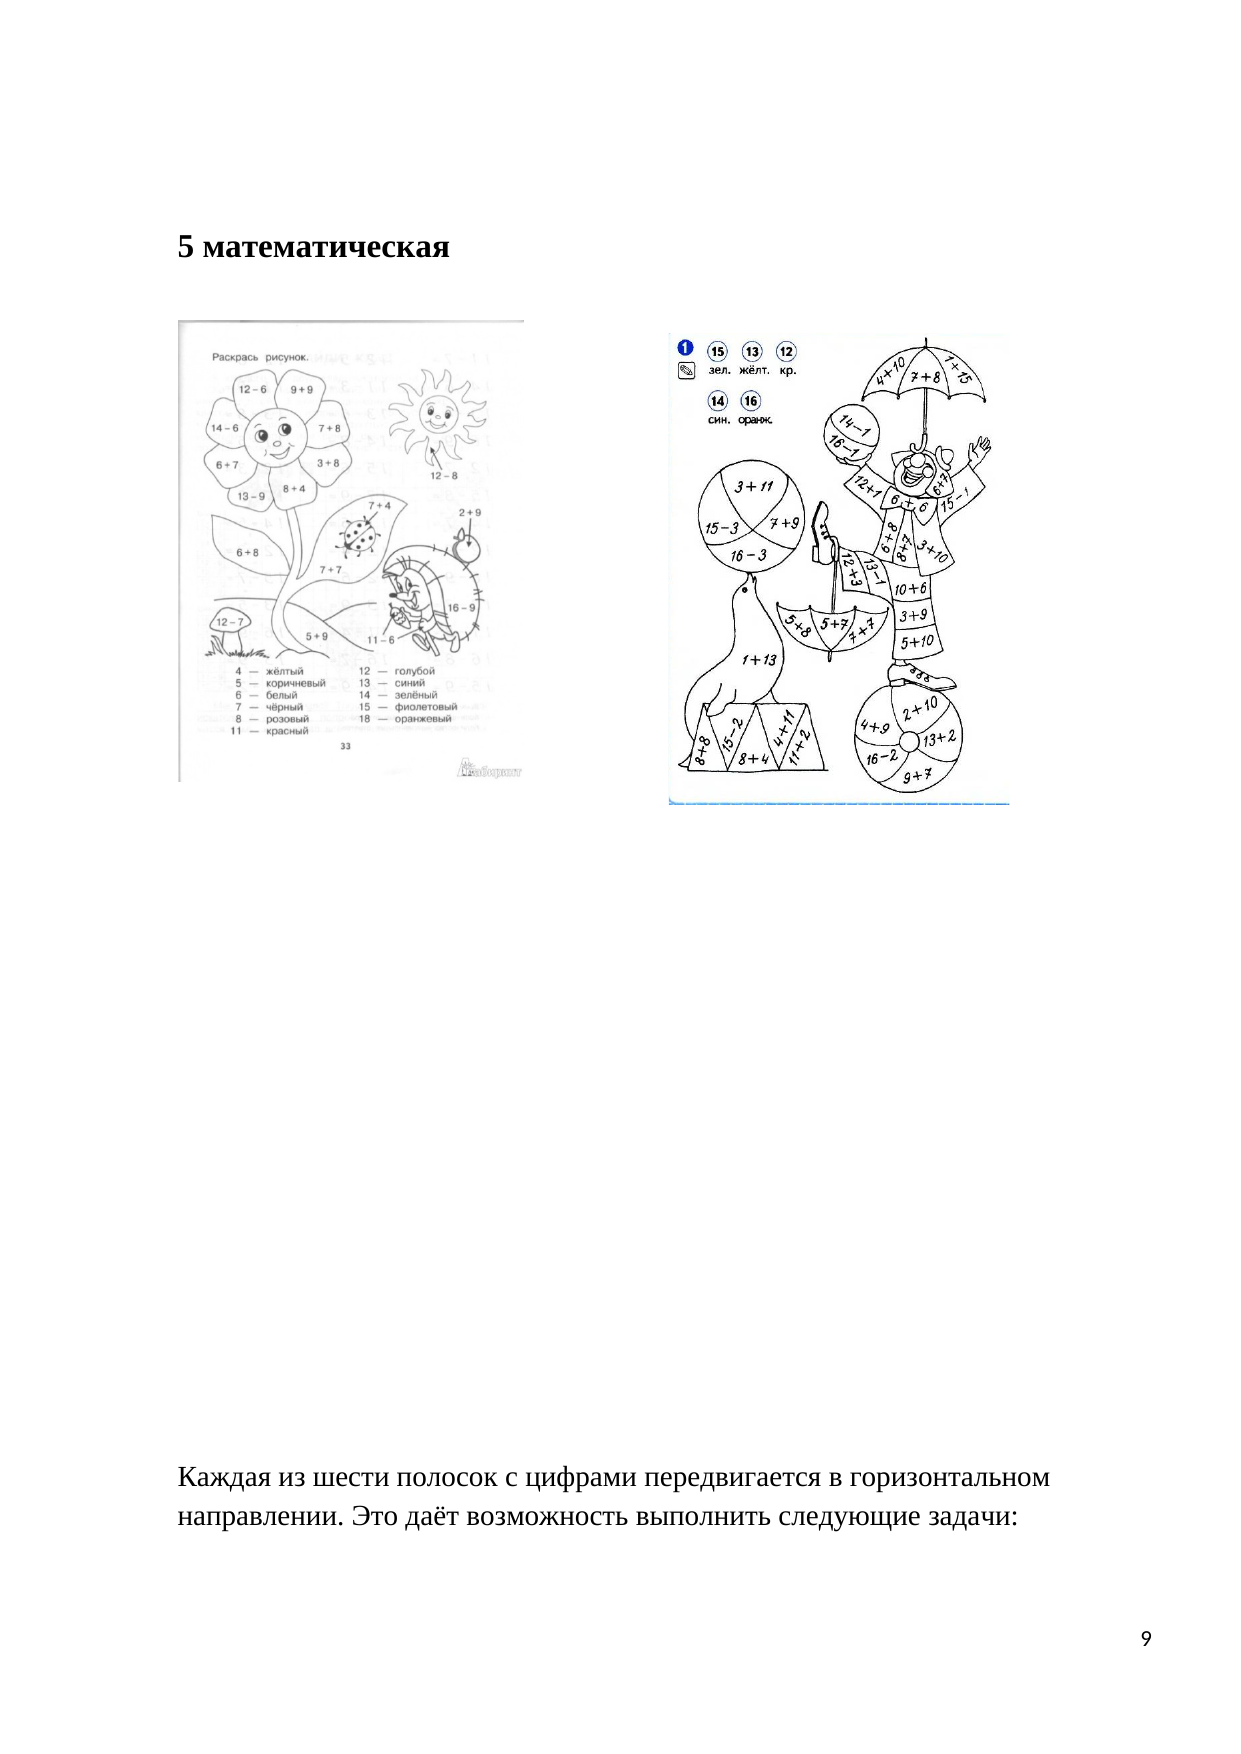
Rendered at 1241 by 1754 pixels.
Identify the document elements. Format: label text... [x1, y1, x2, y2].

picture [176, 320, 524, 780]
picture [668, 333, 1010, 805]
text Каждая из шести полосок с цифрами передвигается в горизонтальном направлении. Это даёт возможность выполнить следующие задачи: [177, 1459, 1152, 1531]
text 5 математическая [177, 226, 1152, 264]
